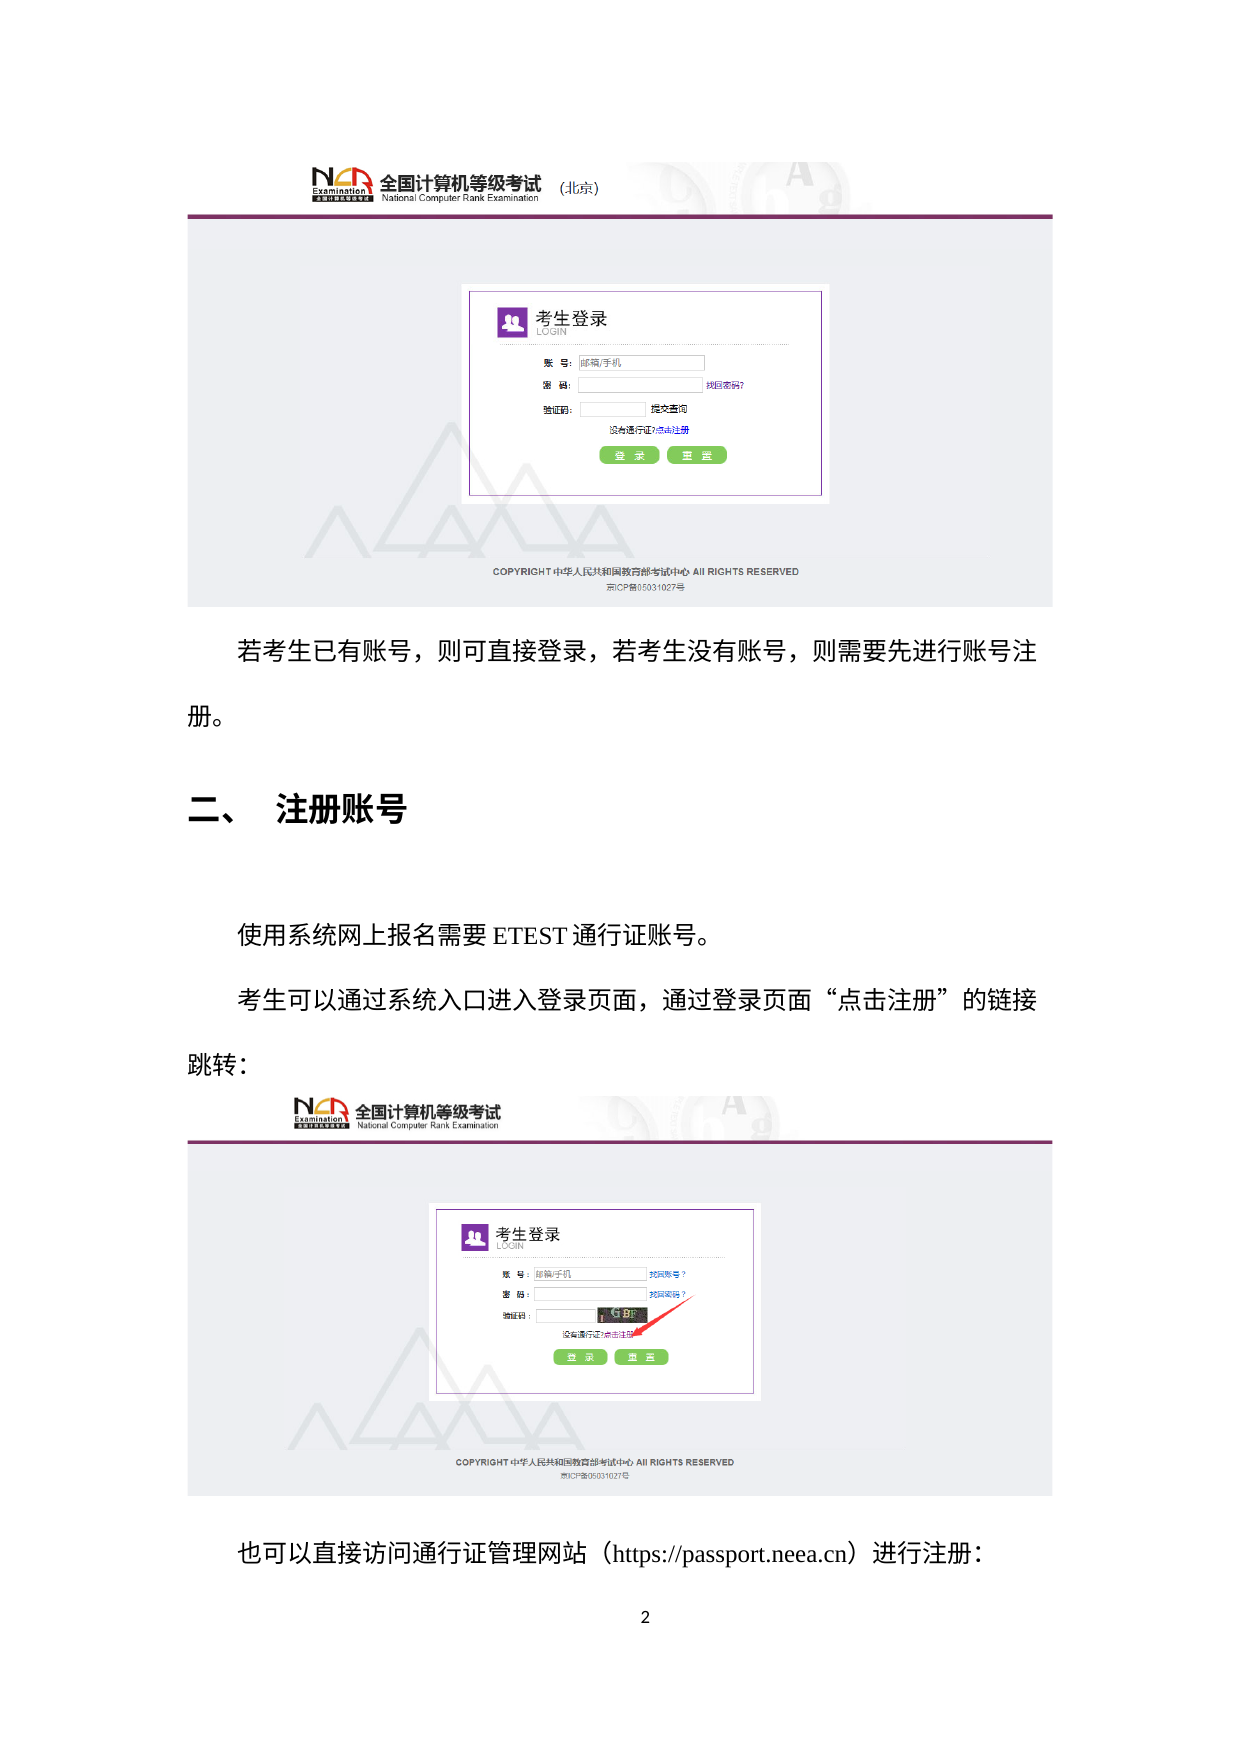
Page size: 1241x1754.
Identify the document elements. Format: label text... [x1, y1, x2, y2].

subtitle 注册账号 [187, 774, 1053, 839]
picture [187, 162, 1053, 607]
picture [187, 1096, 1053, 1496]
text 若考生已有账号，则可直接登录，若考生没有账号，则需要先进行账号注册。 [187, 617, 1053, 747]
text 使用系统网上报名需要ETEST通行证账号。 [187, 901, 1053, 966]
text 考生可以通过系统入口进入登录页面，通过登录页面“点击注册”的链接跳转： [187, 966, 1053, 1096]
text 也可以直接访问通行证管理网站（https://passport.neea.cn）进行注册： [187, 1519, 1053, 1584]
